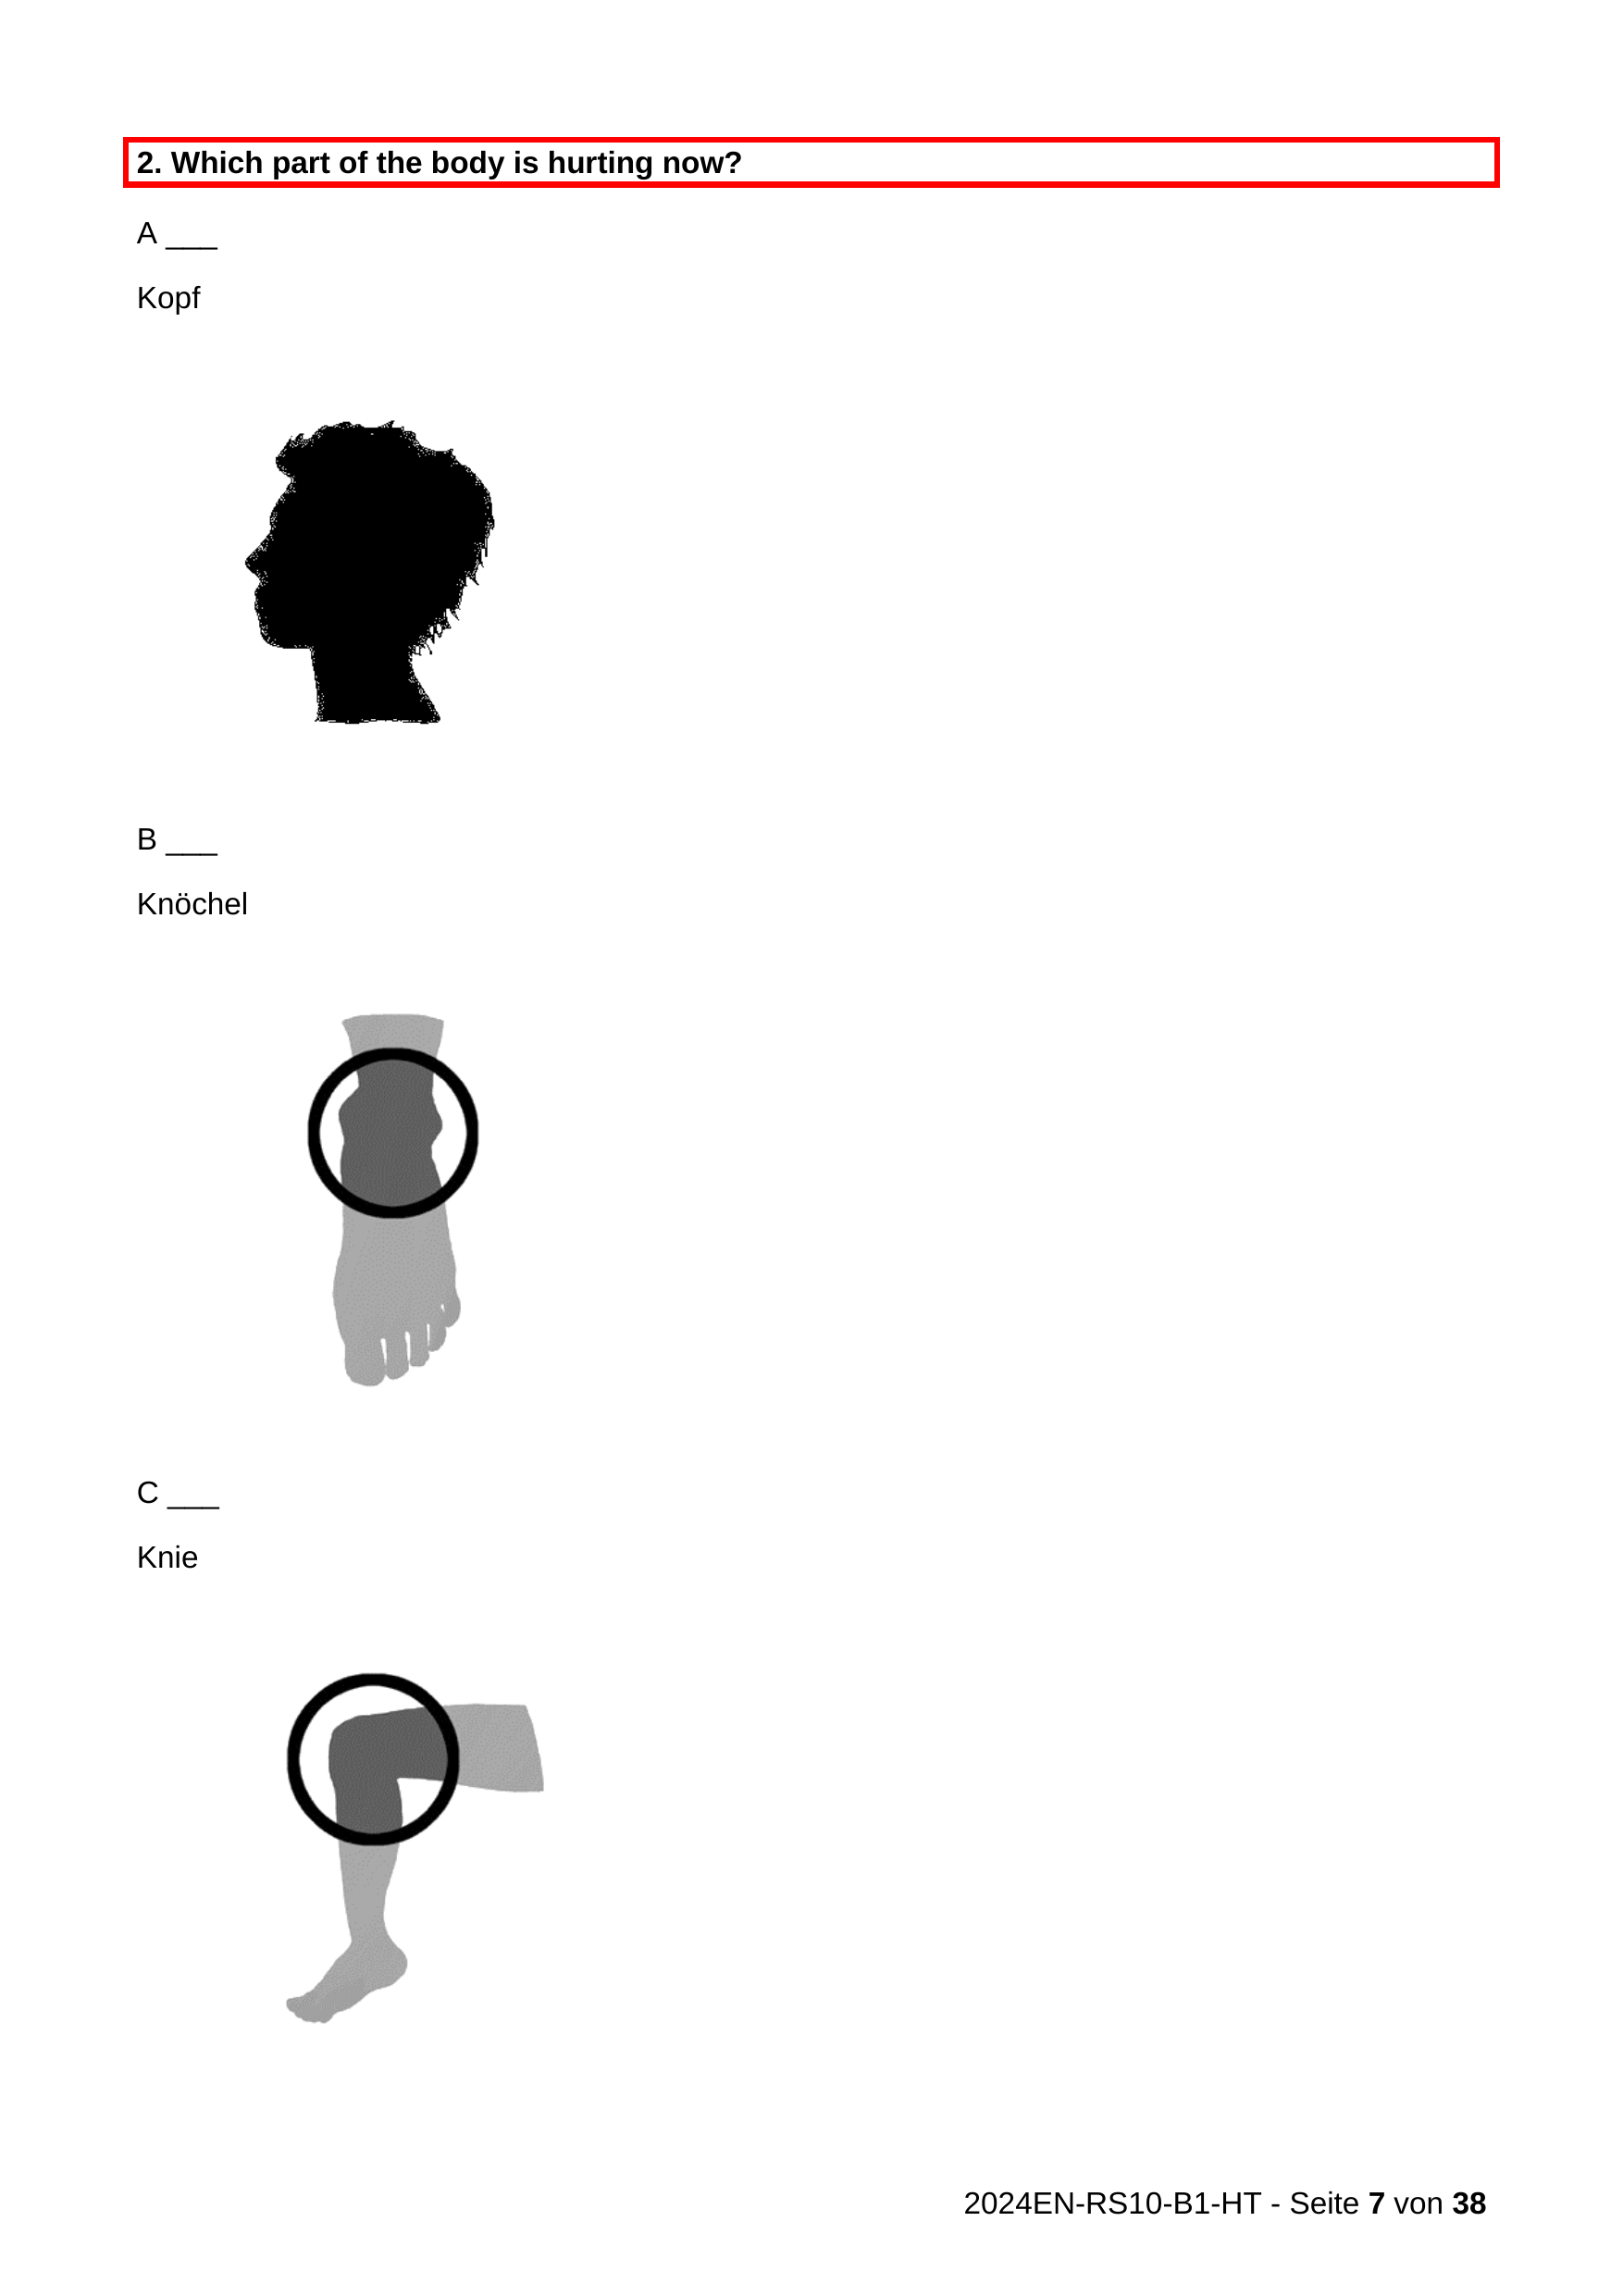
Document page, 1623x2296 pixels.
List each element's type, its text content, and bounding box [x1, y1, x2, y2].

subtitle 2. Which part of the body is hurting now? [129, 143, 1494, 181]
picture [136, 1604, 636, 2104]
text A ___ [137, 215, 1486, 251]
picture [136, 950, 631, 1446]
text B ___ [137, 821, 1486, 856]
text C ___ [137, 1474, 1486, 1510]
text Knöchel [137, 886, 1486, 922]
text Kopf [137, 279, 1486, 316]
text Knie [137, 1539, 1486, 1575]
